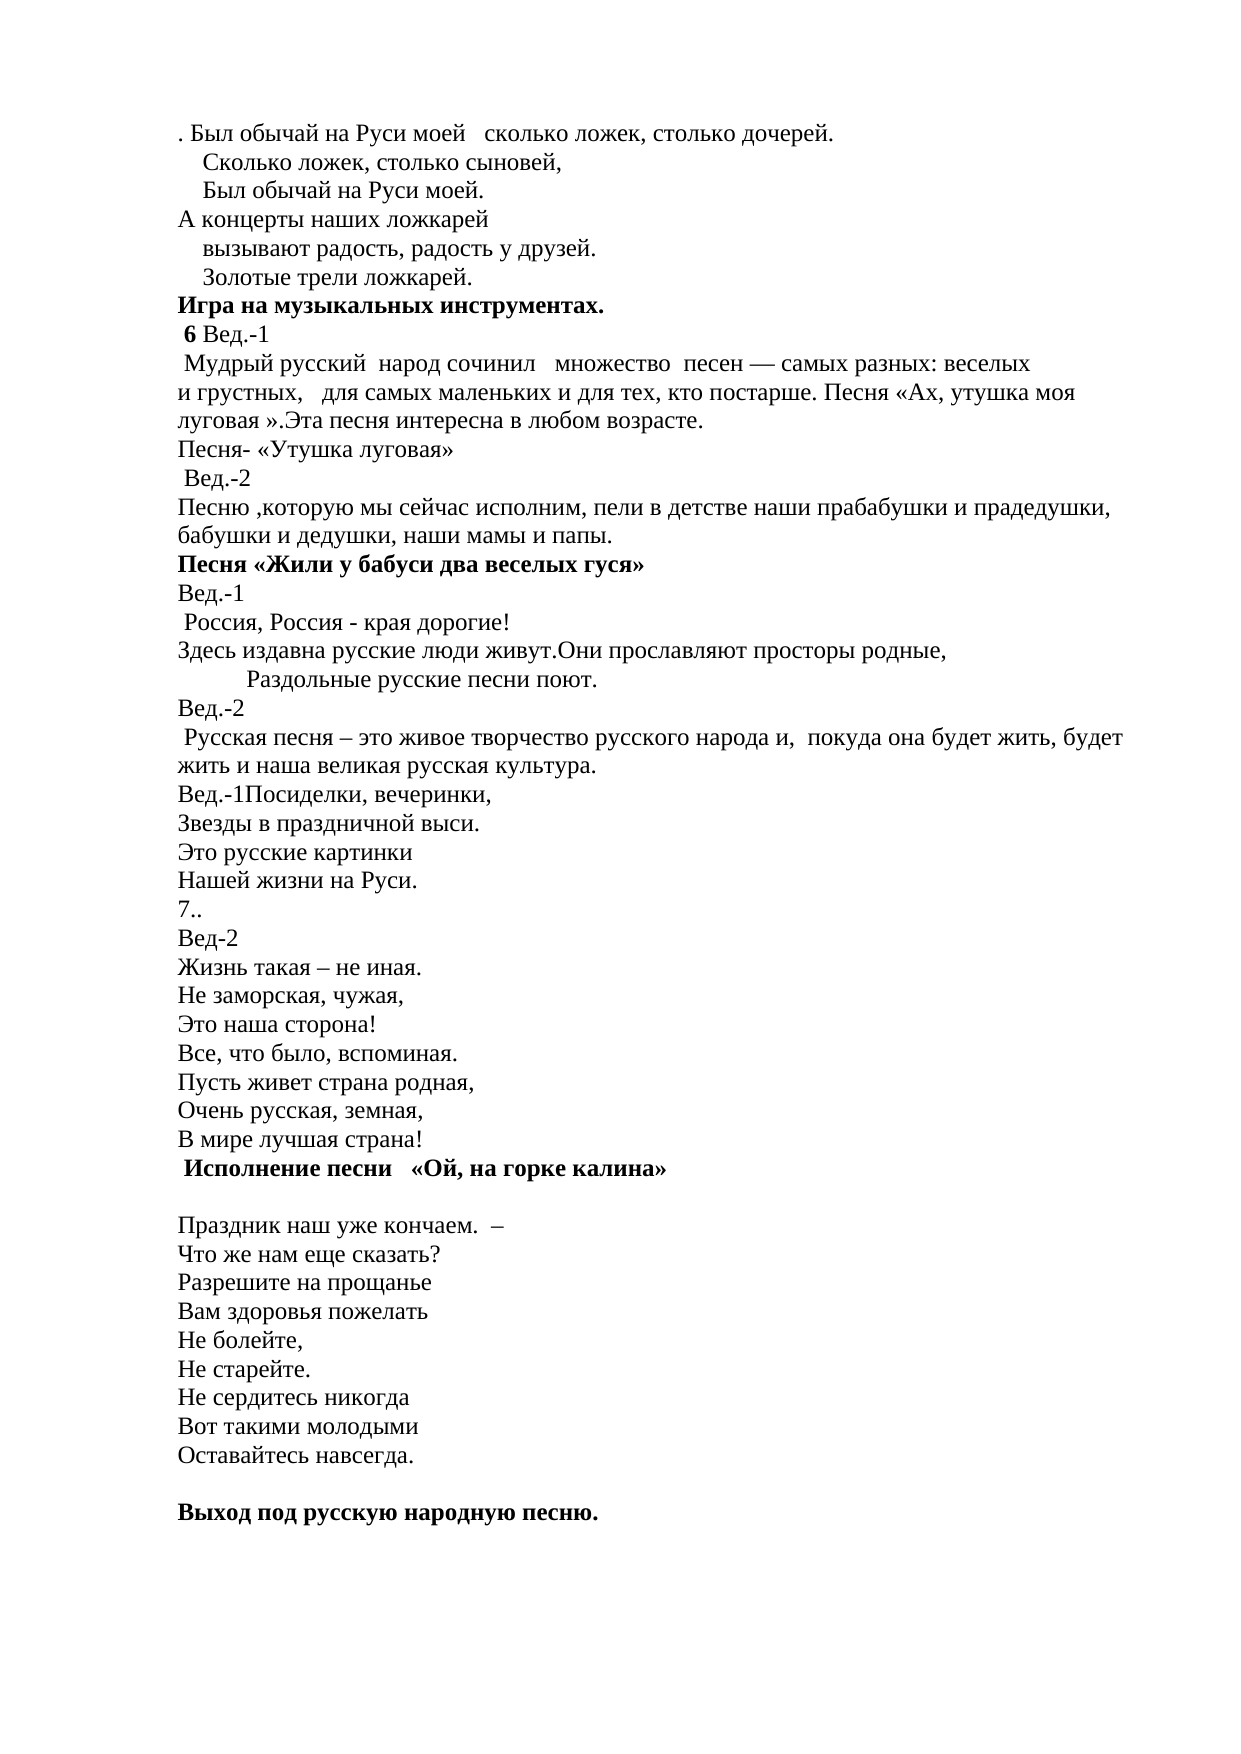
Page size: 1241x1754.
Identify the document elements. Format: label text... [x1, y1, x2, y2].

text Пусть живет страна родная, [177, 1067, 1152, 1096]
text Все, что было, вспоминая. [177, 1038, 1152, 1067]
text 6 Вед.-1 [177, 319, 1152, 348]
text Оставайтесь навсегда. [177, 1440, 1152, 1469]
text Был обычай на Руси моей. [177, 176, 1152, 204]
text Не болейте, [177, 1325, 1152, 1354]
text Не сердитесь никогда [177, 1382, 1152, 1411]
text Песня «Жили у бабуси два веселых гуся» [177, 549, 1152, 578]
text Вот такими молодыми [177, 1411, 1152, 1440]
text Очень русская, земная, [177, 1096, 1152, 1124]
text Песня- «Утушка луговая» [177, 434, 1152, 463]
text Русская песня – это живое творчество русского народа и, покуда она будет жить, будет жить и наша великая русская культура. [177, 722, 1152, 779]
text Вед.-2 [177, 693, 1152, 722]
text Здесь издавна русские люди живут.Они прославляют просторы родные, [177, 636, 1152, 664]
text Не старейте. [177, 1354, 1152, 1382]
text А концерты наших ложкарей [177, 204, 1152, 233]
text Игра на музыкальных инструментах. [177, 291, 1152, 319]
text Звезды в праздничной выси. [177, 808, 1152, 837]
text Вед.-1 [177, 578, 1152, 607]
text Не заморская, чужая, [177, 981, 1152, 1009]
text Песню ,которую мы сейчас исполним, пели в детстве наши прабабушки и прадедушки, бабушки и дедушки, наши мамы и папы. [177, 492, 1152, 549]
text Вам здоровья пожелать [177, 1296, 1152, 1325]
text . Был обычай на Руси моей сколько ложек, столько дочерей. [177, 118, 1152, 147]
text Разрешите на прощанье [177, 1267, 1152, 1296]
text Вед.-2 [177, 463, 1152, 492]
text Сколько ложек, столько сыновей, [177, 147, 1152, 176]
text Раздольные русские песни поют. [177, 664, 1152, 693]
text Выход под русскую народную песню. [177, 1497, 1152, 1526]
text 7.. [177, 894, 1152, 923]
text вызывают радость, радость у друзей. [177, 233, 1152, 262]
text Жизнь такая – не иная. [177, 952, 1152, 981]
text Это наша сторона! [177, 1009, 1152, 1038]
text Что же нам еще сказать? [177, 1239, 1152, 1267]
text Исполнение песни «Ой, на горке калина» [177, 1153, 1152, 1182]
text Вед.-1Посиделки, вечеринки, [177, 779, 1152, 808]
text Вед-2 [177, 923, 1152, 952]
text Нашей жизни на Руси. [177, 866, 1152, 894]
text Это русские картинки [177, 837, 1152, 866]
text Золотые трели ложкарей. [177, 262, 1152, 291]
text Мудрый русский народ сочинил множество песен — самых разных: веселых и грустных, для самых маленьких и для тех, кто постарше. Песня «Ах, утушка моя луговая ».Эта песня интересна в любом возрасте. [177, 348, 1152, 434]
text Праздник наш уже кончаем. – [177, 1210, 1152, 1239]
text В мире лучшая страна! [177, 1124, 1152, 1153]
text Россия, Россия - края дорогие! [177, 607, 1152, 636]
